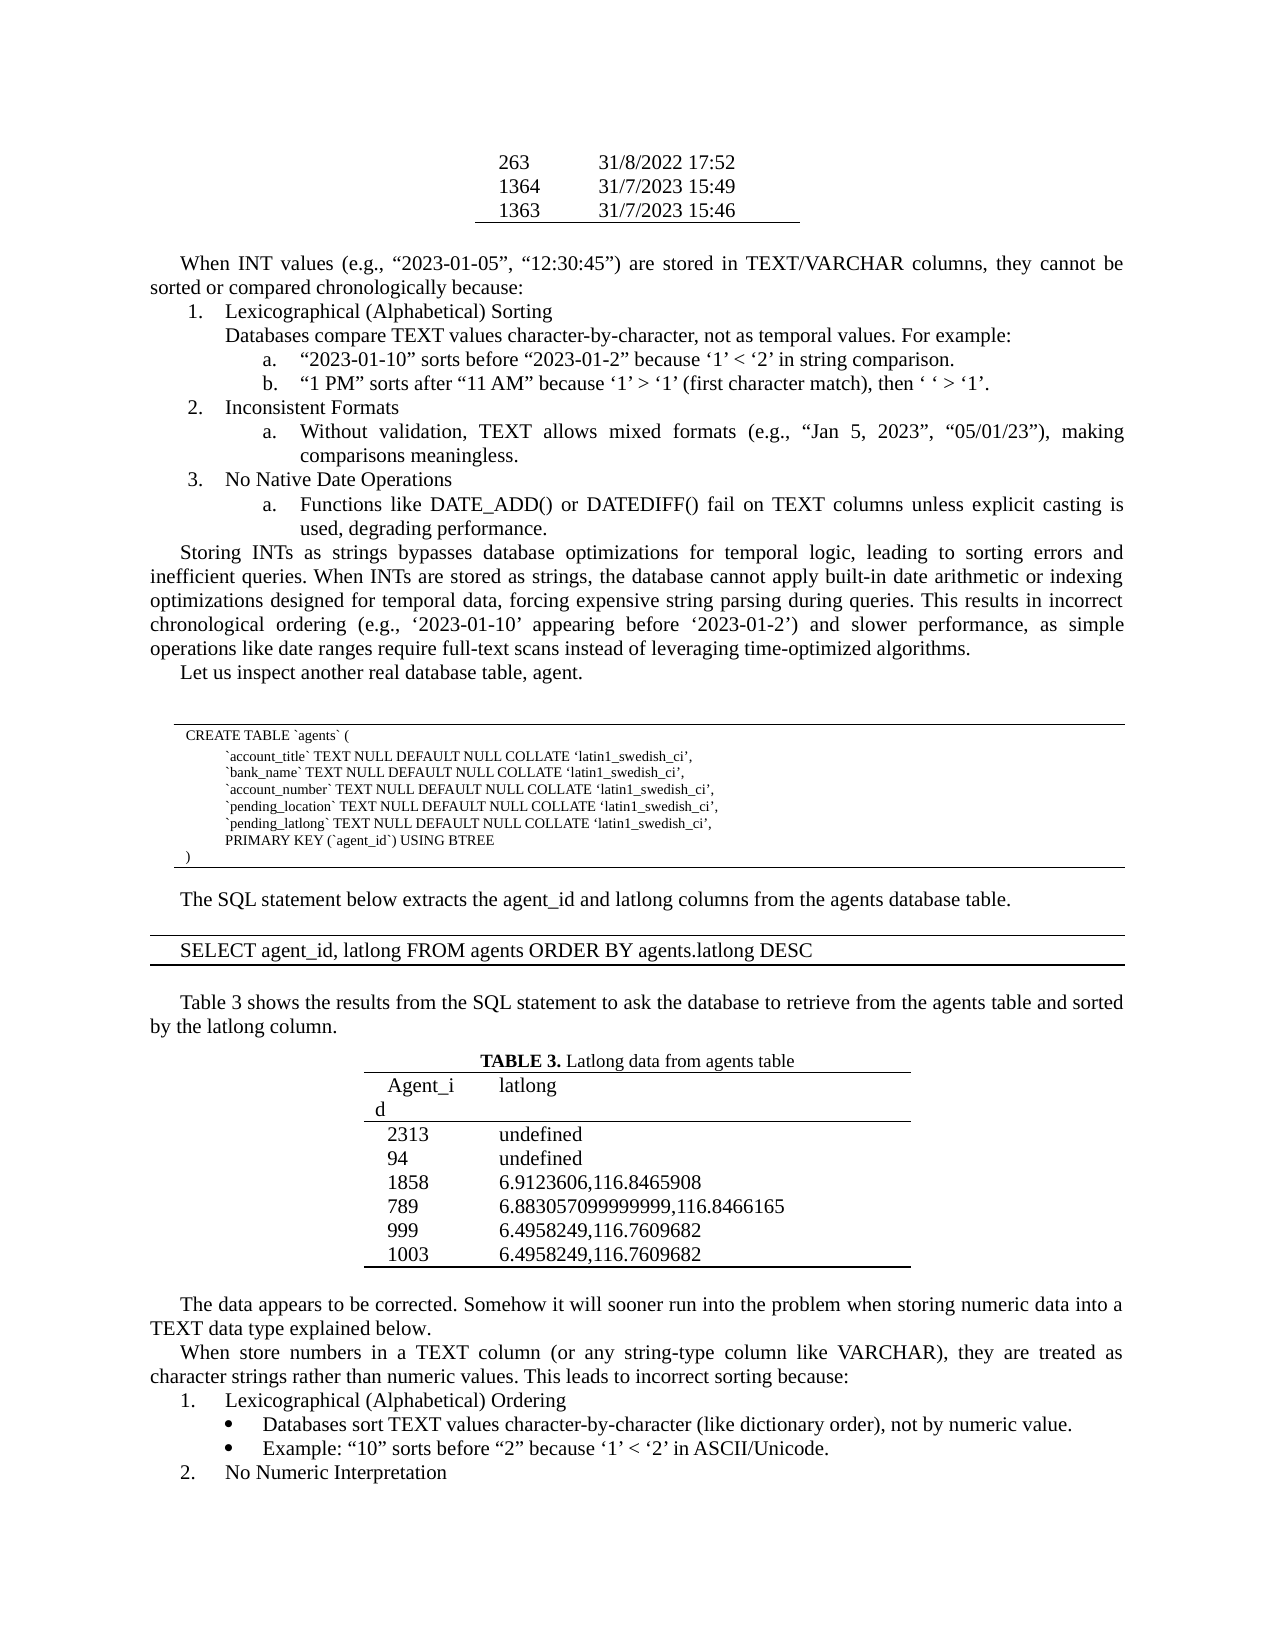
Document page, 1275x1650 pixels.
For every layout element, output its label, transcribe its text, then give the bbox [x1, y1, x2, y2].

list Databases sort TEXT values character-by-character (like dictionary order), not by numeric value. [225, 1412, 1125, 1436]
table_cell undefined [476, 1146, 911, 1170]
table_cell 263 [475, 150, 575, 174]
table_cell 1364 [475, 174, 575, 198]
table_cell 31/8/2022 17:52 [575, 150, 800, 174]
text `bank_name` TEXT NULL DEFAULT NULL COLLATE ‘latin1_swedish_ci’, [173, 761, 1125, 778]
list Lexicographical (Alphabetical) Ordering [150, 1388, 1125, 1412]
table_cell 999 [364, 1218, 476, 1242]
table_header latlong [476, 1073, 911, 1121]
table_header Agent_id [364, 1073, 476, 1121]
text Table 3 shows the results from the SQL statement to ask the database to retrieve from the agents table and sorted by the latlong column. [150, 990, 1125, 1038]
text TABLE 3. Latlong data from agents table [150, 1050, 1125, 1072]
text `account_number` TEXT NULL DEFAULT NULL COLLATE ‘latin1_swedish_ci’, [173, 778, 1125, 795]
list No Native Date Operations [187, 467, 1125, 491]
table_cell 6.883057099999999,116.8466165 [476, 1194, 911, 1218]
table_cell 2313 [364, 1122, 476, 1146]
table_cell 31/7/2023 15:49 [575, 174, 800, 198]
table_cell 1858 [364, 1170, 476, 1194]
text `pending_latlong` TEXT NULL DEFAULT NULL COLLATE ‘latin1_swedish_ci’, [173, 811, 1125, 828]
text `pending_location` TEXT NULL DEFAULT NULL COLLATE ‘latin1_swedish_ci’, [173, 795, 1125, 811]
text The SQL statement below extracts the agent_id and latlong columns from the agents database table. [150, 887, 1125, 911]
list No Numeric Interpretation [150, 1460, 1125, 1484]
text CREATE TABLE `agents` ( [173, 725, 1125, 743]
table_cell 6.4958249,116.7609682 [476, 1243, 911, 1266]
list Inconsistent Formats [187, 395, 1125, 419]
table_cell 6.4958249,116.7609682 [476, 1218, 911, 1242]
text `account_title` TEXT NULL DEFAULT NULL COLLATE ‘latin1_swedish_ci’, [173, 744, 1125, 761]
table_cell 94 [364, 1146, 476, 1170]
table_cell 31/7/2023 15:46 [575, 198, 800, 222]
list “2023-01-10” sorts before “2023-01-2” because ‘1’ < ‘2’ in string comparison. [262, 347, 1125, 371]
text When INT values (e.g., “2023-01-05”, “12:30:45”) are stored in TEXT/VARCHAR columns, they cannot be sorted or compared chronologically because: [150, 251, 1125, 299]
list Lexicographical (Alphabetical) Sorting [187, 299, 1125, 323]
table_cell 6.9123606,116.8465908 [476, 1170, 911, 1194]
list Databases compare TEXT values character-by-character, not as temporal values. For example: [225, 323, 1125, 347]
text When store numbers in a TEXT column (or any string-type column like VARCHAR), they are treated as character strings rather than numeric values. This leads to incorrect sorting because: [150, 1340, 1125, 1388]
table_cell undefined [476, 1122, 911, 1146]
text PRIMARY KEY (`agent_id`) USING BTREE [173, 828, 1125, 845]
text Storing INTs as strings bypasses database optimizations for temporal logic, leading to sorting errors and inefficient queries. When INTs are stored as strings, the database cannot apply built-in date arithmetic or indexing optimizations designed for temporal data, forcing expensive string parsing during queries. This results in incorrect chronological ordering (e.g., ‘2023-01-10’ appearing before ‘2023-01-2’) and slower performance, as simple operations like date ranges require full-text scans instead of leveraging time-optimized algorithms. [150, 539, 1125, 660]
text SELECT agent_id, latlong FROM agents ORDER BY agents.latlong DESC [150, 936, 1125, 964]
table_cell 789 [364, 1194, 476, 1218]
table_cell 1363 [475, 198, 575, 222]
list Functions like DATE_ADD() or DATEDIFF() fail on TEXT columns unless explicit casting is used, degrading performance. [262, 491, 1125, 539]
table_cell 1003 [364, 1243, 476, 1266]
list Without validation, TEXT allows mixed formats (e.g., “Jan 5, 2023”, “05/01/23”), making comparisons meaningless. [262, 419, 1125, 467]
text The data appears to be corrected. Somehow it will sooner run into the problem when storing numeric data into a TEXT data type explained below. [150, 1292, 1125, 1340]
list “1 PM” sorts after “11 AM” because ‘1’ > ‘1’ (first character match), then ‘ ‘ > ‘1’. [262, 371, 1125, 395]
text Let us inspect another real database table, agent. [150, 660, 1125, 684]
text ) [173, 845, 1125, 868]
list Example: “10” sorts before “2” because ‘1’ < ‘2’ in ASCII/Unicode. [225, 1436, 1125, 1460]
